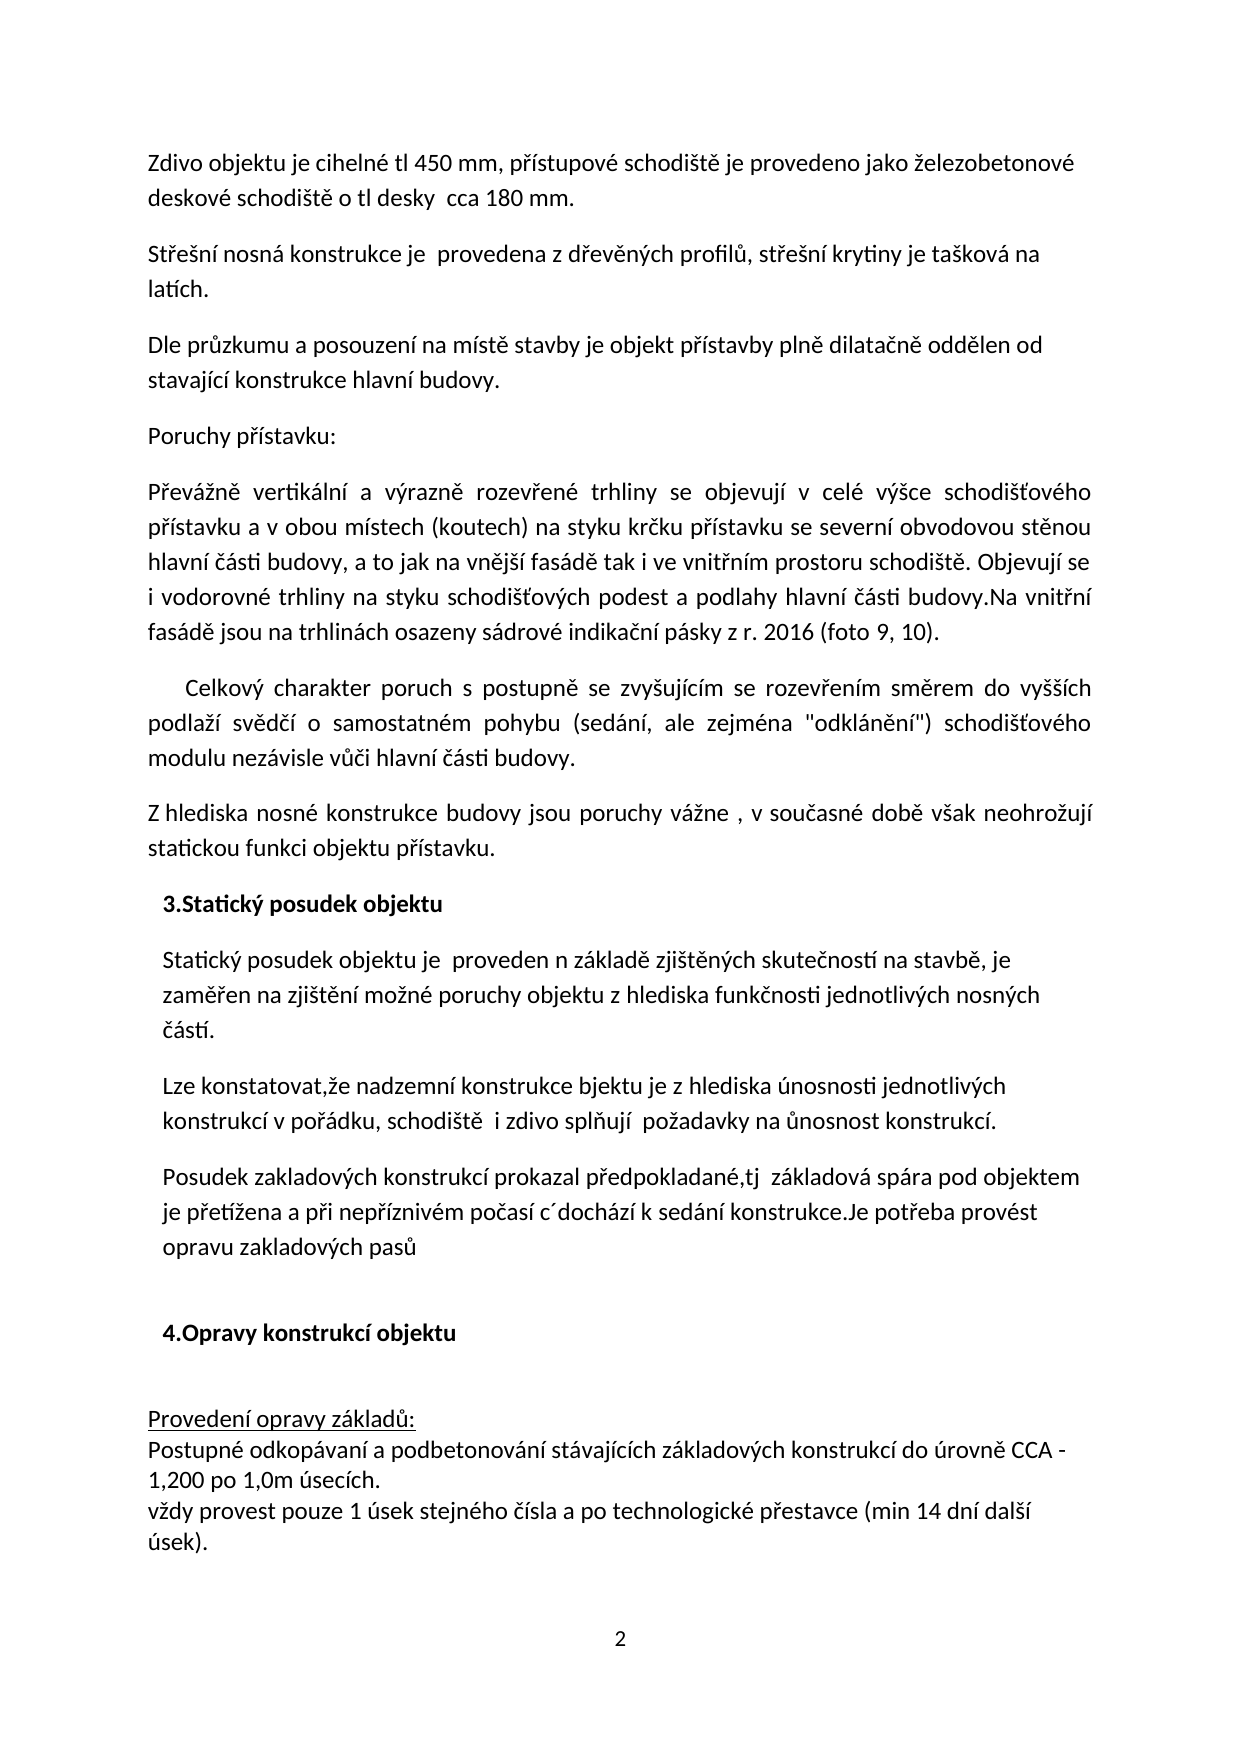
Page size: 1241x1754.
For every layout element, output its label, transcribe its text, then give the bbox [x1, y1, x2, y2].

text Posudek zakladových konstrukcí prokazal předpokladané,tj základová spára pod objektem je přetížena a při nepříznivém počasí c´dochází k sedání konstrukce.Je potřeba provést opravu zakladových pasů [162, 1161, 1093, 1261]
text Statický posudek objektu je proveden n základě zjištěných skutečností na stavbě, je zaměřen na zjištění možné poruchy objektu z hlediska funkčnosti jednotlivých nosných částí. [162, 944, 1093, 1045]
text Zdivo objektu je cihelné tl 450 mm, přístupové schodiště je provedeno jako železobetonové deskové schodiště o tl desky cca 180 mm. [148, 148, 1093, 213]
text Střešní nosná konstrukce je provedena z dřevěných profilů, střešní krytiny je tašková na latích. [148, 238, 1093, 304]
text Postupné odkopávaní a podbetonování stávajících základových konstrukcí do úrovně CCA -1,200 po 1,0m úsecích. [148, 1434, 1093, 1495]
text Poruchy přístavku: [148, 420, 1093, 451]
text Celkový charakter poruch s postupně se zvyšujícím se rozevřením směrem do vyšších podlaží svědčí o samostatném pohybu (sedání, ale zejména "odklánění") schodišťového modulu nezávisle vůči hlavní části budovy. [148, 672, 1093, 772]
text Dle průzkumu a posouzení na místě stavby je objekt přístavby plně dilatačně oddělen od stavající konstrukce hlavní budovy. [148, 329, 1093, 395]
text Lze konstatovat,že nadzemní konstrukce bjektu je z hlediska únosnosti jednotlivých konstrukcí v pořádku, schodiště i zdivo splňují požadavky na ůnosnost konstrukcí. [162, 1070, 1093, 1136]
text vždy provest pouze 1 úsek stejného čísla a po technologické přestavce (min 14 dní další úsek). [148, 1495, 1093, 1556]
text 3.Statický posudek objektu [162, 888, 1093, 919]
text Z hlediska nosné konstrukce budovy jsou poruchy vážne , v současné době však neohrožují statickou funkci objektu přístavku. [148, 798, 1093, 863]
text Převážně vertikální a výrazně rozevřené trhliny se objevují v celé výšce schodišťového přístavku a v obou místech (koutech) na styku krčku přístavku se severní obvodovou stěnou hlavní části budovy, a to jak na vnější fasádě tak i ve vnitřním prostoru schodiště. Objevují se i vodorovné trhliny na styku schodišťových podest a podlahy hlavní části budovy.Na vnitřní fasádě jsou na trhlinách osazeny sádrové indikační pásky z r. 2016 (foto 9, 10). [148, 476, 1093, 646]
text Provedení opravy základů: [148, 1404, 1093, 1434]
text 4.Opravy konstrukcí objektu [162, 1317, 1093, 1348]
